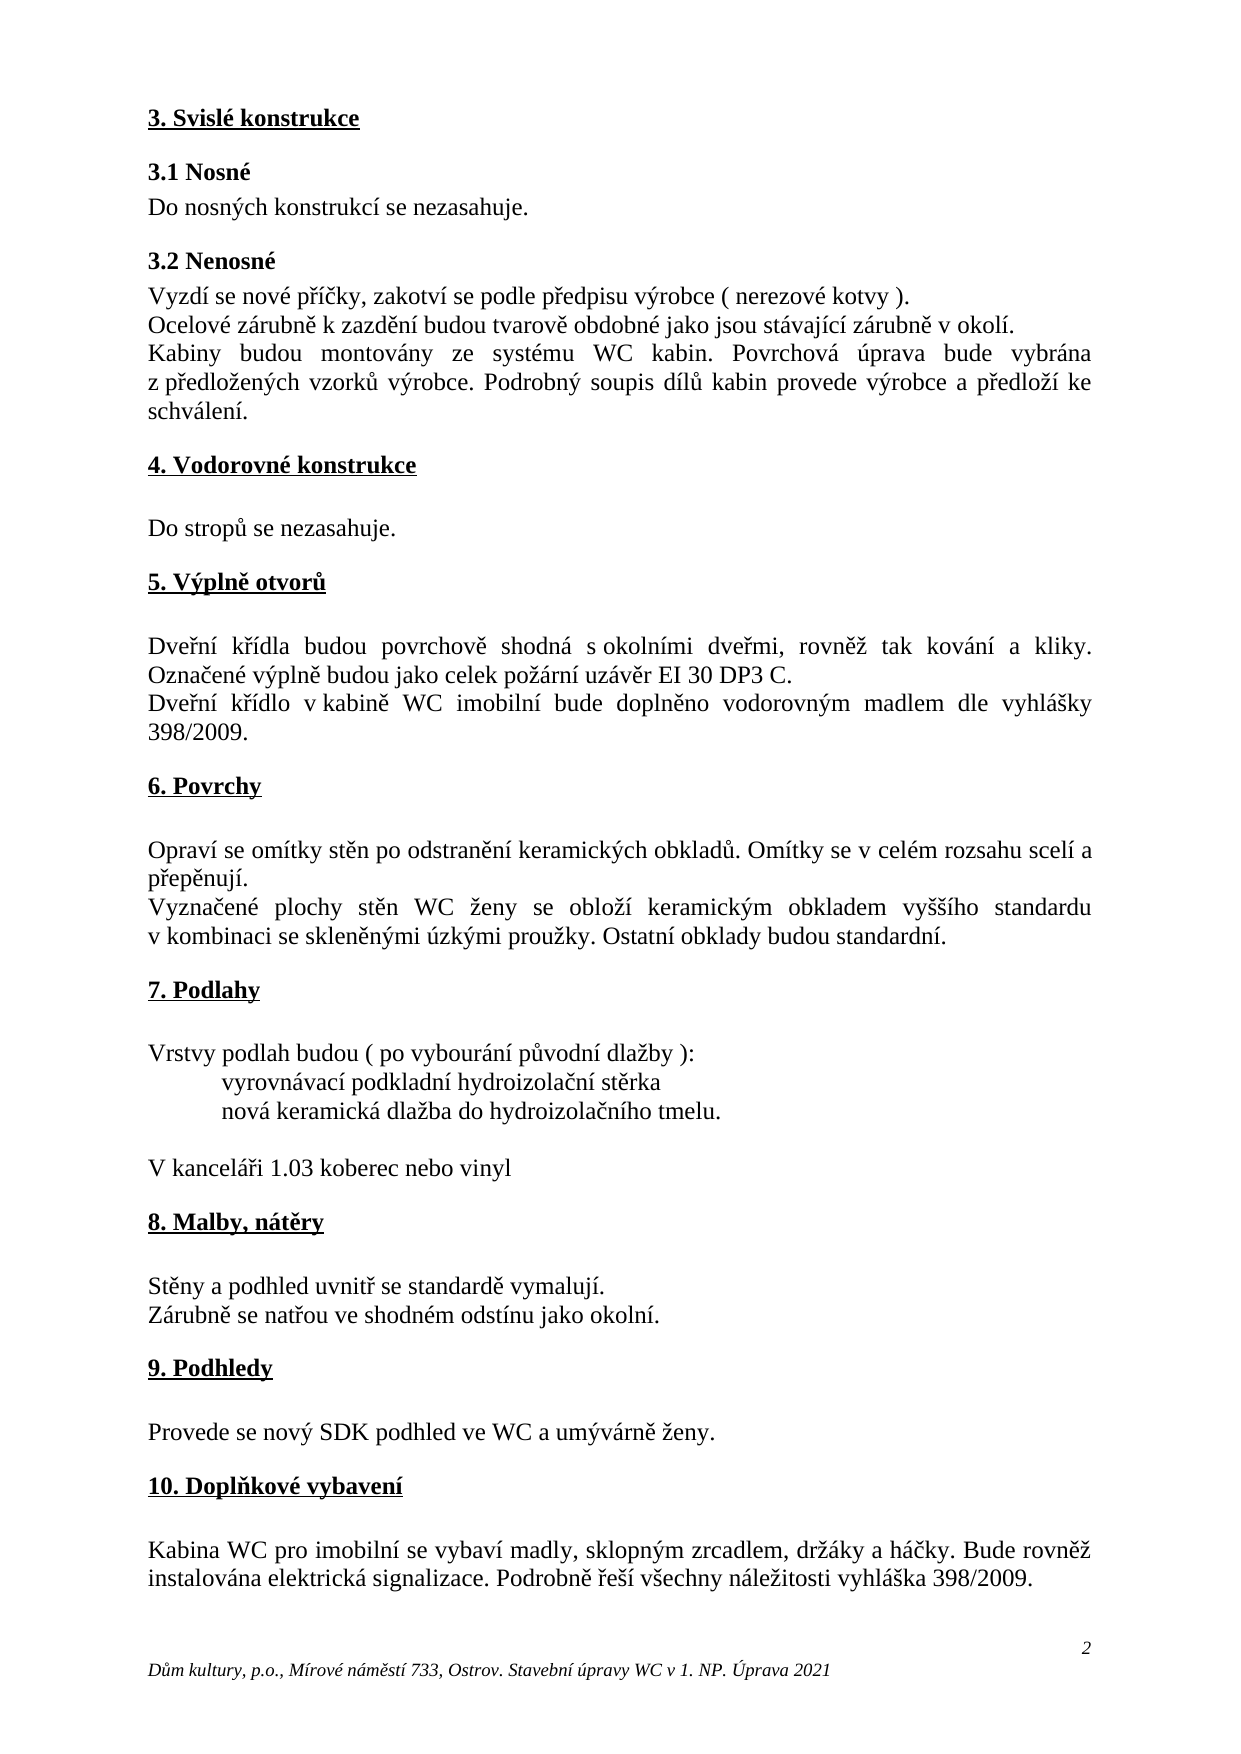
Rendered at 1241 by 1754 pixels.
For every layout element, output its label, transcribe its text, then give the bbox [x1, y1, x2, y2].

subtitle 3. Svislé konstrukce [148, 103, 1093, 132]
text nová keramická dlažba do hydroizolačního tmelu. [148, 1096, 1093, 1125]
text Dveřní křídlo v kabině WC imobilní bude doplněno vodorovným madlem dle vyhlášky 398/2009. [148, 688, 1093, 746]
text Dveřní křídla budou povrchově shodná s okolními dveřmi, rovněž tak kování a kliky. Označené výplně budou jako celek požární uzávěr EI 30 DP3 C. [148, 631, 1093, 688]
subtitle 9. Podhledy [148, 1353, 1093, 1382]
subtitle 4. Vodorovné konstrukce [148, 450, 1093, 478]
text Stěny a podhled uvnitř se standardě vymalují. [148, 1271, 1093, 1300]
subtitle 3.1 Nosné [148, 157, 1093, 186]
subtitle 8. Malby, nátěry [148, 1207, 1093, 1236]
subtitle 7. Podlahy [148, 975, 1093, 1003]
subtitle 6. Povrchy [148, 771, 1093, 800]
text Zárubně se natřou ve shodném odstínu jako okolní. [148, 1300, 1093, 1328]
text Vyzdí se nové příčky, zakotví se podle předpisu výrobce ( nerezové kotvy ). [148, 281, 1093, 310]
text Do stropů se nezasahuje. [148, 513, 1093, 542]
text Vyznačené plochy stěn WC ženy se obloží keramickým obkladem vyššího standardu v kombinaci se skleněnými úzkými proužky. Ostatní obklady budou standardní. [148, 892, 1093, 950]
text Ocelové zárubně k zazdění budou tvarově obdobné jako jsou stávající zárubně v okolí. [148, 310, 1093, 338]
text Vrstvy podlah budou ( po vybourání původní dlažby ): [148, 1038, 1093, 1067]
subtitle 5. Výplně otvorů [148, 567, 1093, 596]
text vyrovnávací podkladní hydroizolační stěrka [148, 1067, 1093, 1096]
text V kanceláři 1.03 koberec nebo vinyl [148, 1153, 1093, 1182]
text Do nosných konstrukcí se nezasahuje. [148, 192, 1093, 221]
text Kabiny budou montovány ze systému WC kabin. Povrchová úprava bude vybrána z předložených vzorků výrobce. Podrobný soupis dílů kabin provede výrobce a předloží ke schválení. [148, 338, 1093, 425]
text Provede se nový SDK podhled ve WC a umývárně ženy. [148, 1417, 1093, 1446]
text Opraví se omítky stěn po odstranění keramických obkladů. Omítky se v celém rozsahu scelí a přepěnují. [148, 835, 1093, 892]
text Kabina WC pro imobilní se vybaví madly, sklopným zrcadlem, držáky a háčky. Bude rovněž instalována elektrická signalizace. Podrobně řeší všechny náležitosti vyhláška 398/2009. [148, 1535, 1093, 1592]
subtitle 10. Doplňkové vybavení [148, 1471, 1093, 1500]
subtitle 3.2 Nenosné [148, 246, 1093, 275]
